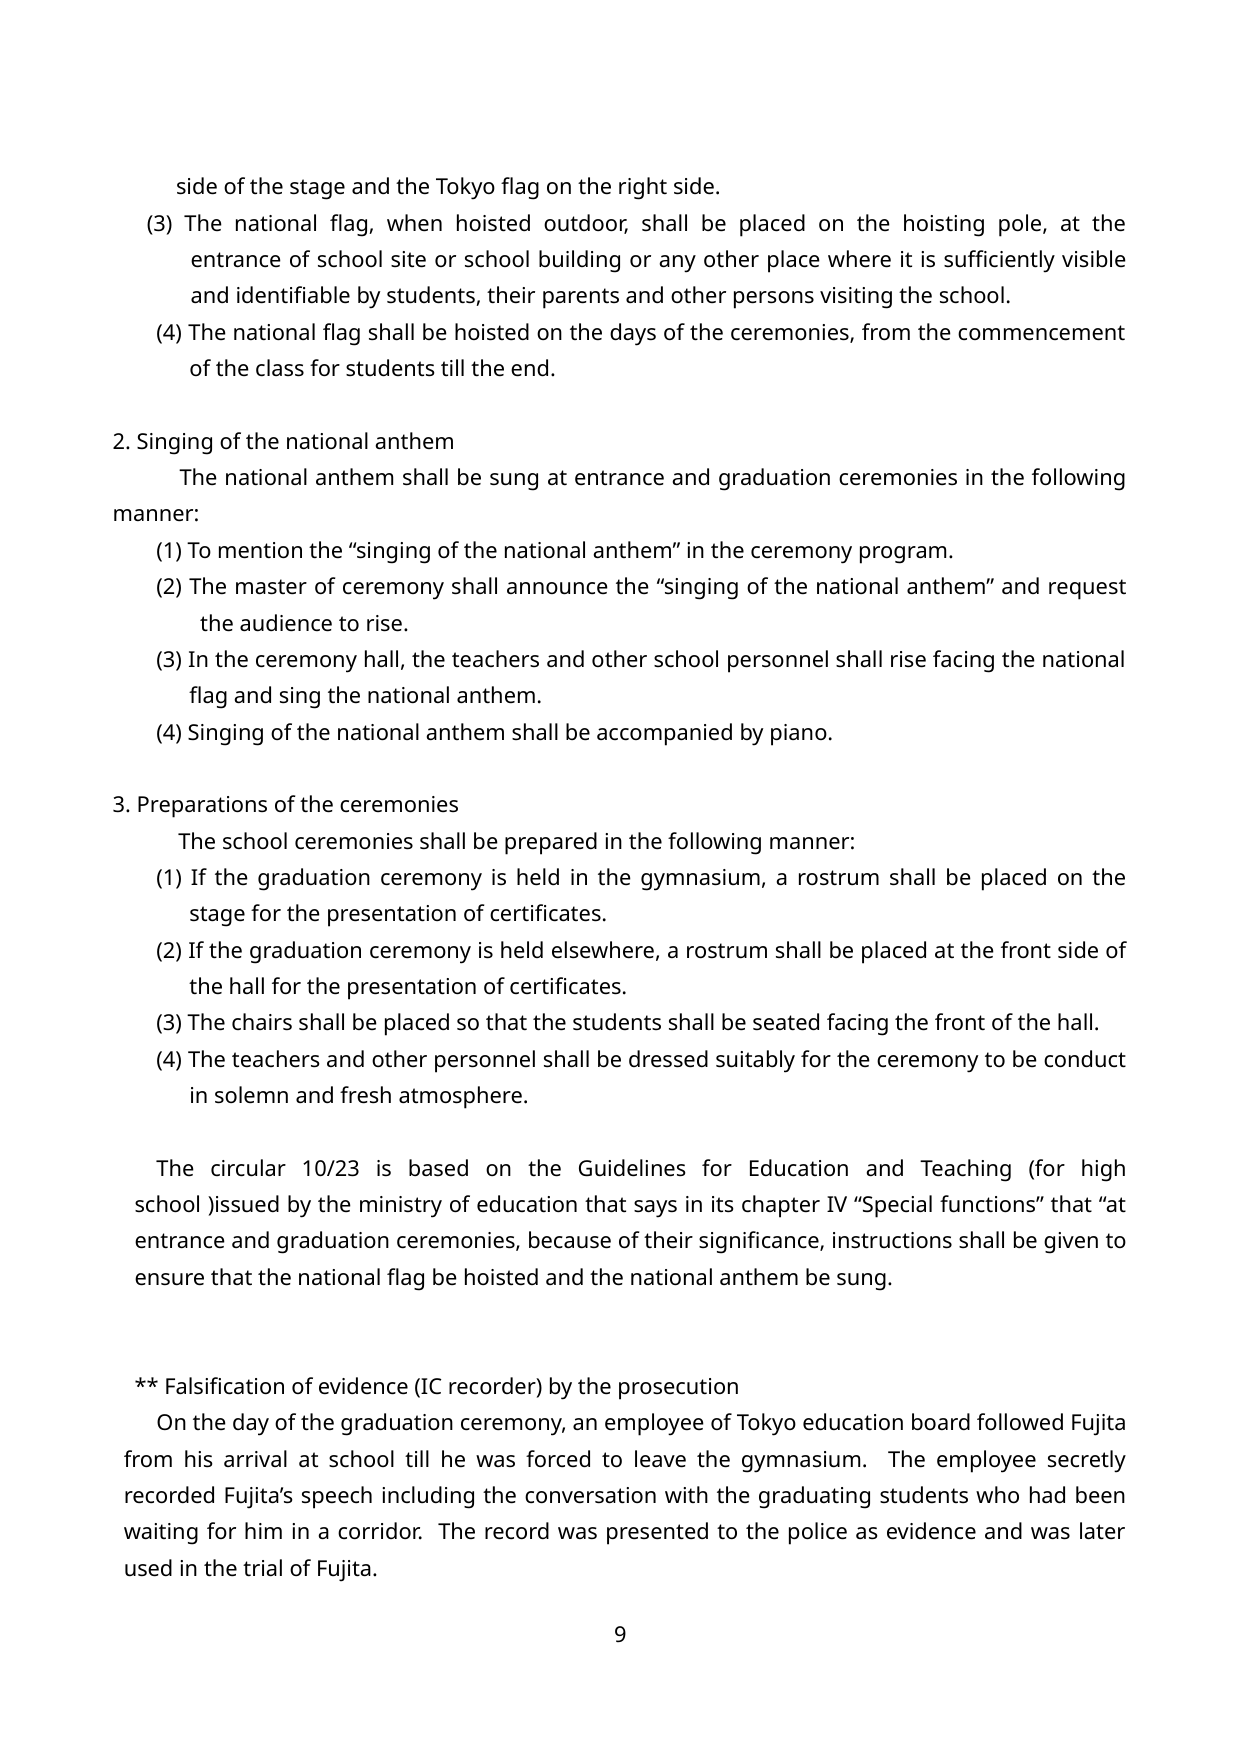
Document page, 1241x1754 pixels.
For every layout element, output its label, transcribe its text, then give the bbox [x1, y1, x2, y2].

text ** Falsification of evidence (IC recorder) by the prosecution [112, 1368, 1128, 1404]
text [143, 168, 1128, 204]
text (2) If the graduation ceremony is held elsewhere, a rostrum shall be placed at the front side of the hall for the presentation of certificates. [156, 931, 1128, 1004]
text The school ceremonies shall be prepared in the following manner: [112, 822, 1128, 859]
text (4) Singing of the national anthem shall be accompanied by piano. [112, 713, 1128, 750]
text The national anthem shall be sung at entrance and graduation ceremonies in the following manner: [112, 459, 1128, 532]
text On the day of the graduation ceremony, an employee of Tokyo education board followed Fujita from his arrival at school till he was forced to leave the gymnasium. The employee secretly recorded Fujita’s speech including the conversation with the graduating students who had been waiting for him in a corridor. The record was presented to the police as evidence and was later used in the trial of Fujita. [123, 1404, 1128, 1586]
text (3) The chairs shall be placed so that the students shall be seated facing the front of the hall. [112, 1004, 1128, 1041]
text 2. Singing of the national anthem [112, 422, 1128, 459]
text The circular 10/23 is based on the Guidelines for Education and Teaching (for high school )issued by the ministry of education that says in its chapter IV “Special functions” that “at entrance and graduation ceremonies, because of their significance, instructions shall be given to ensure that the national flag be hoisted and the national anthem be sung. [134, 1149, 1128, 1295]
text (3) The national flag, when hoisted outdoor, shall be placed on the hoisting pole, at the entrance of school site or school building or any other place where it is sufficiently visible and identifiable by students, their parents and other persons visiting the school. [147, 204, 1128, 313]
text (4) The national flag shall be hoisted on the days of the ceremonies, from the commencement of the class for students till the end. [156, 313, 1128, 386]
text (3) In the ceremony hall, the teachers and other school personnel shall rise facing the national flag and sing the national anthem. [156, 641, 1128, 713]
text (4) The teachers and other personnel shall be dressed suitably for the ceremony to be conduct in solemn and fresh atmosphere. [156, 1041, 1128, 1113]
text (1) To mention the “singing of the national anthem” in the ceremony program. [112, 532, 1128, 568]
text (2) The master of ceremony shall announce the “singing of the national anthem” and request the audience to rise. [156, 568, 1128, 641]
text 3. Preparations of the ceremonies [112, 786, 1128, 822]
text (1) If the graduation ceremony is held in the gymnasium, a rostrum shall be placed on the stage for the presentation of certificates. [156, 859, 1128, 931]
